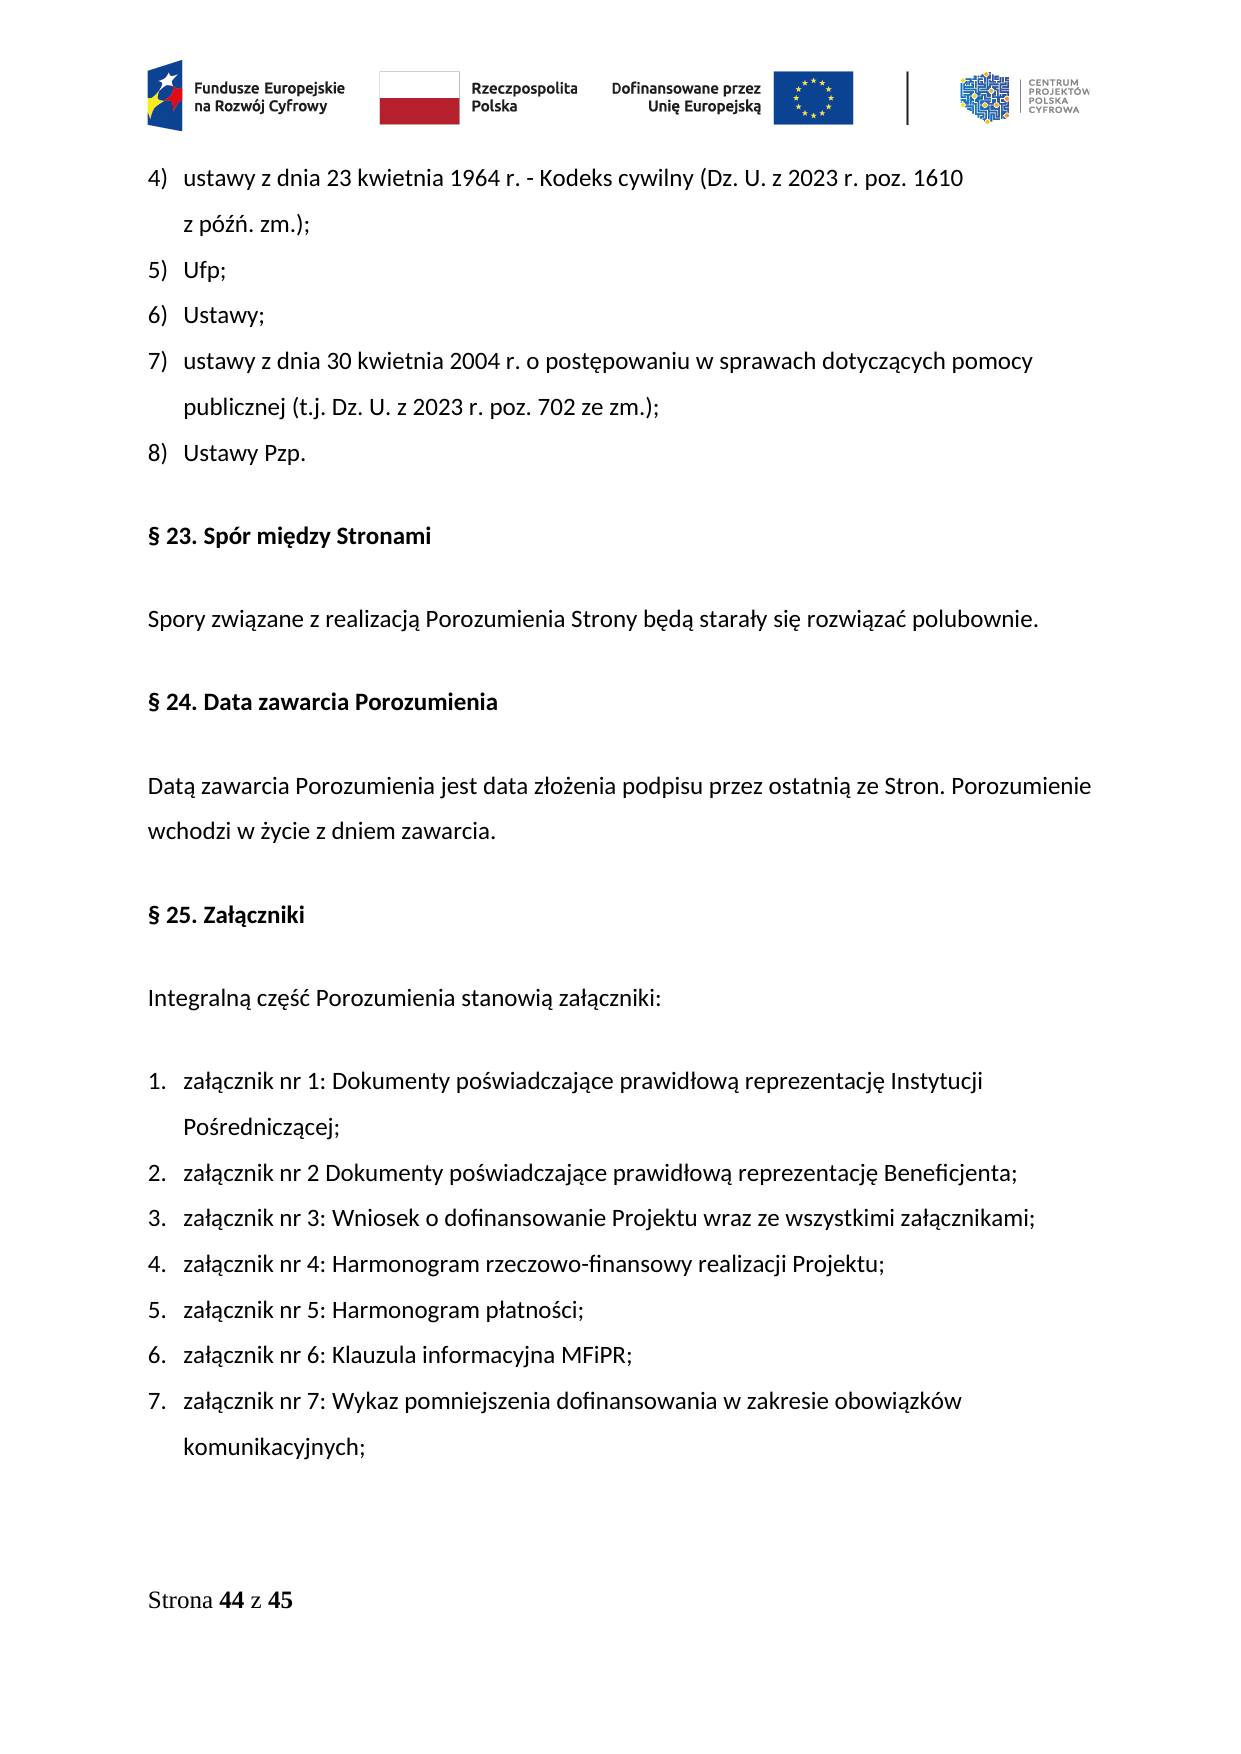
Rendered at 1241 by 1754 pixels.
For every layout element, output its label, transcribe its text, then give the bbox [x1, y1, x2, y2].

picture [147, 60, 1090, 131]
list Ufp; [148, 254, 1093, 284]
list ustawy z dnia 23 kwietnia 1964 r. - Kodeks cywilny (Dz. U. z 2023 r. poz. 1610 z późń. zm.); [148, 162, 1093, 239]
text Integralną część Porozumienia stanowią załączniki: [148, 982, 1093, 1012]
text Spory związane z realizacją Porozumienia Strony będą starały się rozwiązać polubownie. [148, 603, 1093, 634]
list ustawy z dnia 30 kwietnia 2004 r. o postępowaniu w sprawach dotyczących pomocy publicznej (t.j. Dz. U. z 2023 r. poz. 702 ze zm.); [148, 345, 1093, 422]
list załącznik nr 7: Wykaz pomniejszenia dofinansowania w zakresie obowiązków komunikacyjnych; [148, 1385, 1093, 1462]
subtitle § 24. Data zawarcia Porozumienia [148, 687, 1093, 717]
list załącznik nr 3: Wniosek o dofinansowanie Projektu wraz ze wszystkimi załącznikami; [148, 1202, 1093, 1233]
text Datą zawarcia Porozumienia jest data złożenia podpisu przez ostatnią ze Stron. Porozumienie wchodzi w życie z dniem zawarcia. [148, 770, 1093, 846]
list załącznik nr 2 Dokumenty poświadczające prawidłową reprezentację Beneficjenta; [148, 1157, 1093, 1187]
list załącznik nr 5: Harmonogram płatności; [148, 1294, 1093, 1324]
subtitle § 23. Spór między Stronami [148, 520, 1093, 551]
list Ustawy; [148, 300, 1093, 330]
subtitle § 25. Załączniki [148, 899, 1093, 929]
list Ustawy Pzp. [148, 437, 1093, 467]
list załącznik nr 1: Dokumenty poświadczające prawidłową reprezentację Instytucji Pośredniczącej; [148, 1065, 1093, 1141]
list załącznik nr 6: Klauzula informacyjna MFiPR; [148, 1339, 1093, 1370]
list załącznik nr 4: Harmonogram rzeczowo-finansowy realizacji Projektu; [148, 1248, 1093, 1279]
